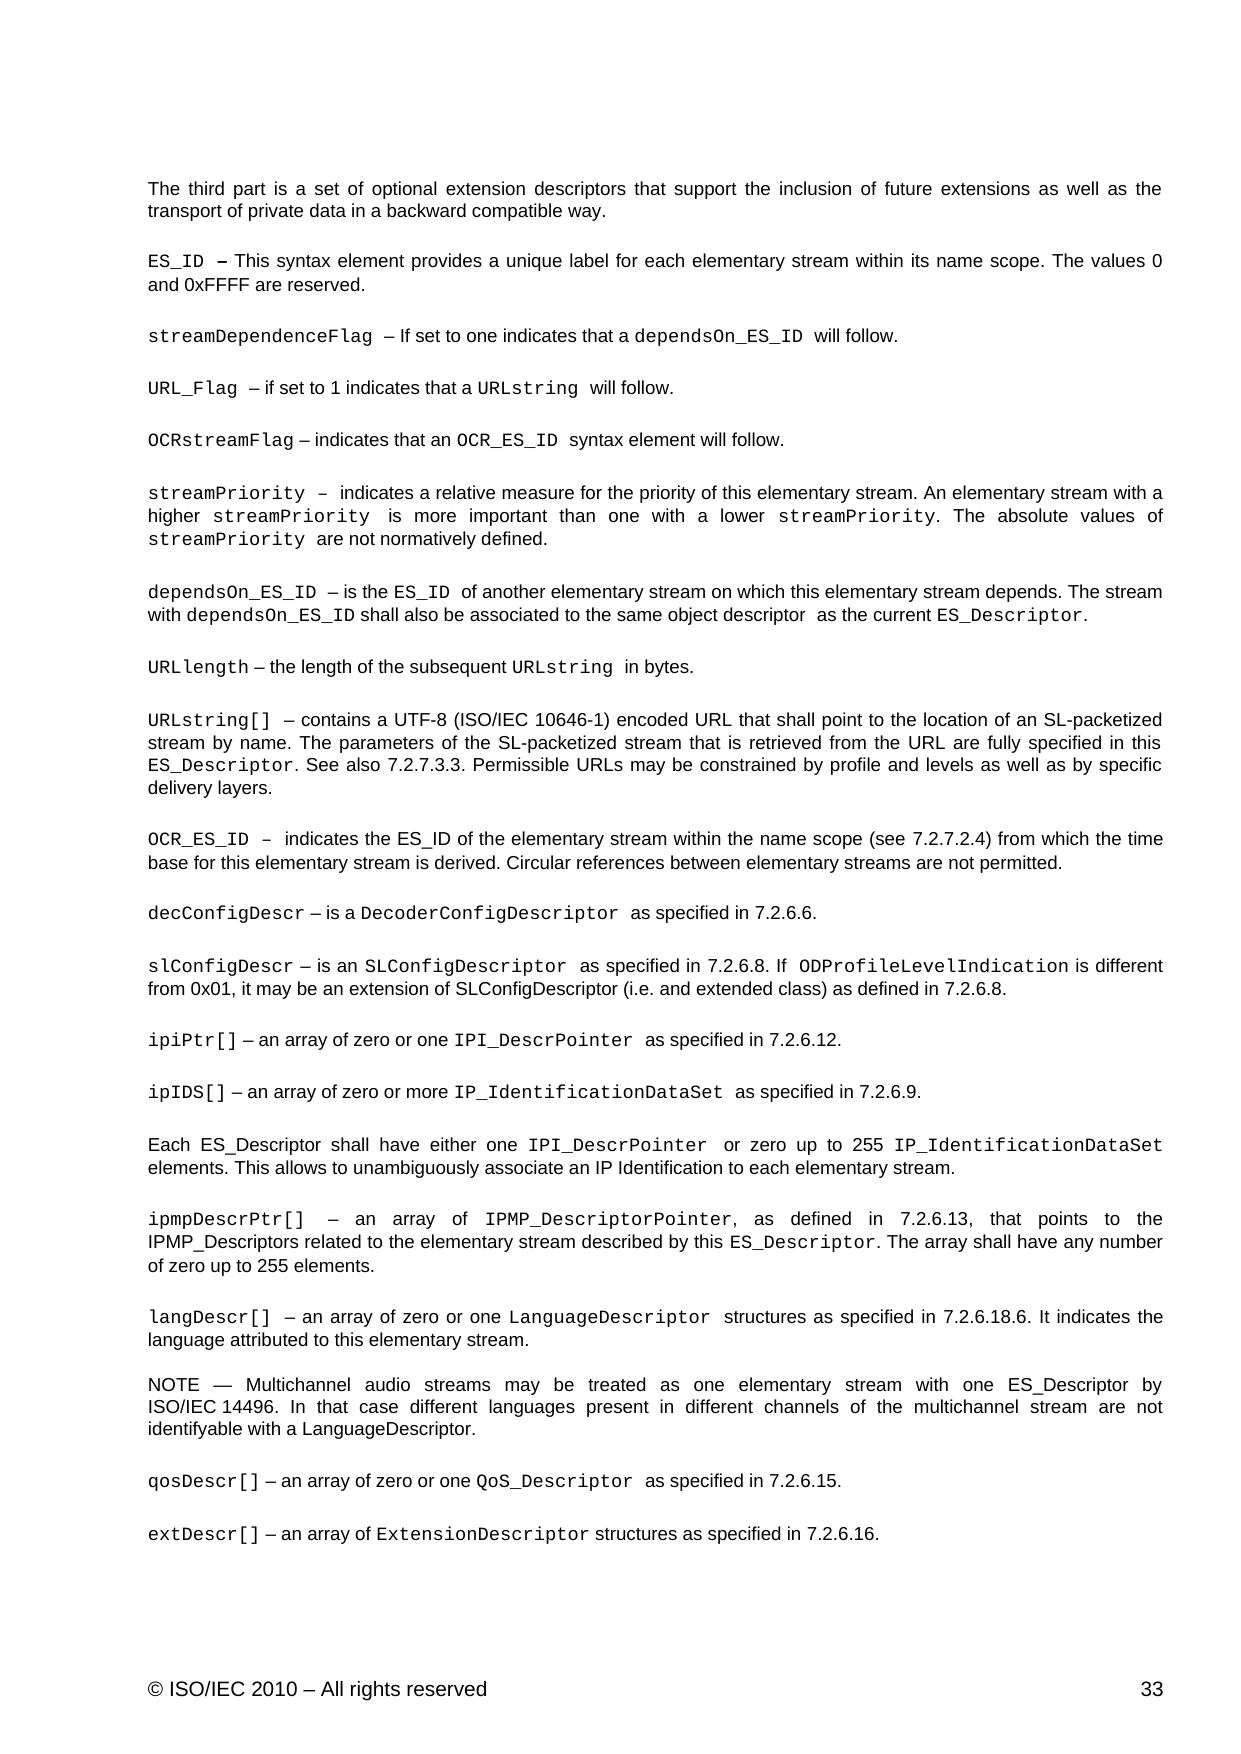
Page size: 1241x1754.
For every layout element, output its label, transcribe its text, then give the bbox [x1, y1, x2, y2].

text NOTE — Multichannel audio streams may be treated as one elementary stream with one ES_Descriptor by ISO/IEC 14496. In that case different languages present in different channels of the multichannel stream are not identifyable with a LanguageDescriptor. [148, 1373, 1163, 1439]
text URLstring[] – contains a UTF-8 (ISO/IEC 10646-1) encoded URL that shall point to the location of an SL-packetized stream by name. The parameters of the SL-packetized stream that is retrieved from the URL are fully specified in this ES_Descriptor. See also 7.2.7.3.3. Permissible URLs may be constrained by profile and levels as well as by specific delivery layers. [148, 708, 1163, 799]
text ipIDS[] – an array of zero or more IP_IdentificationDataSet as specified in 7.2.6.9. [148, 1081, 1163, 1104]
text Each ES_Descriptor shall have either one IPI_DescrPointer or zero up to 255 IP_IdentificationDataSet elements. This allows to unambiguously associate an IP Identification to each elementary stream. [148, 1134, 1163, 1179]
text ES_ID – This syntax element provides a unique label for each elementary stream within its name scope. The values 0 and 0xFFFF are reserved. [148, 250, 1163, 295]
text OCR_ES_ID – indicates the ES_ID of the elementary stream within the name scope (see 7.2.7.2.4) from which the time base for this elementary stream is derived. Circular references between elementary streams are not permitted. [148, 828, 1163, 873]
text ipmpDescrPtr[] – an array of IPMP_DescriptorPointer, as defined in 7.2.6.13, that points to the IPMP_Descriptors related to the elementary stream described by this ES_Descriptor. The array shall have any number of zero up to 255 elements. [148, 1208, 1163, 1276]
text ipiPtr[] – an array of zero or one IPI_DescrPointer as specified in 7.2.6.12. [148, 1029, 1163, 1052]
text decConfigDescr – is a DecoderConfigDescriptor as specified in 7.2.6.6. [148, 902, 1163, 925]
text slConfigDescr – is an SLConfigDescriptor as specified in 7.2.6.8. If ODProfileLevelIndication is different from 0x01, it may be an extension of SLConfigDescriptor (i.e. and extended class) as defined in 7.2.6.8. [148, 954, 1163, 1000]
text OCRstreamFlag – indicates that an OCR_ES_ID syntax element will follow. [148, 429, 1163, 452]
text dependsOn_ES_ID – is the ES_ID of another elementary stream on which this elementary stream depends. The stream with dependsOn_ES_ID shall also be associated to the same object descriptor as the current ES_Descriptor. [148, 581, 1163, 627]
text qosDescr[] – an array of zero or one QoS_Descriptor as specified in 7.2.6.15. [148, 1470, 1163, 1493]
text streamDependenceFlag – If set to one indicates that a dependsOn_ES_ID will follow. [148, 324, 1163, 348]
text extDescr[] – an array of ExtensionDescriptor structures as specified in 7.2.6.16. [148, 1523, 1163, 1546]
text URL_Flag – if set to 1 indicates that a URLstring will follow. [148, 377, 1163, 400]
text streamPriority – indicates a relative measure for the priority of this elementary stream. An elementary stream with a higher streamPriority is more important than one with a lower streamPriority. The absolute values of streamPriority are not normatively defined. [148, 482, 1163, 551]
text URLlength – the length of the subsequent URLstring in bytes. [148, 656, 1163, 679]
text langDescr[] – an array of zero or one LanguageDescriptor structures as specified in 7.2.6.18.6. It indicates the language attributed to this elementary stream. [148, 1305, 1163, 1351]
text The third part is a set of optional extension descriptors that support the inclusion of future extensions as well as the transport of private data in a backward compatible way. [148, 177, 1163, 221]
